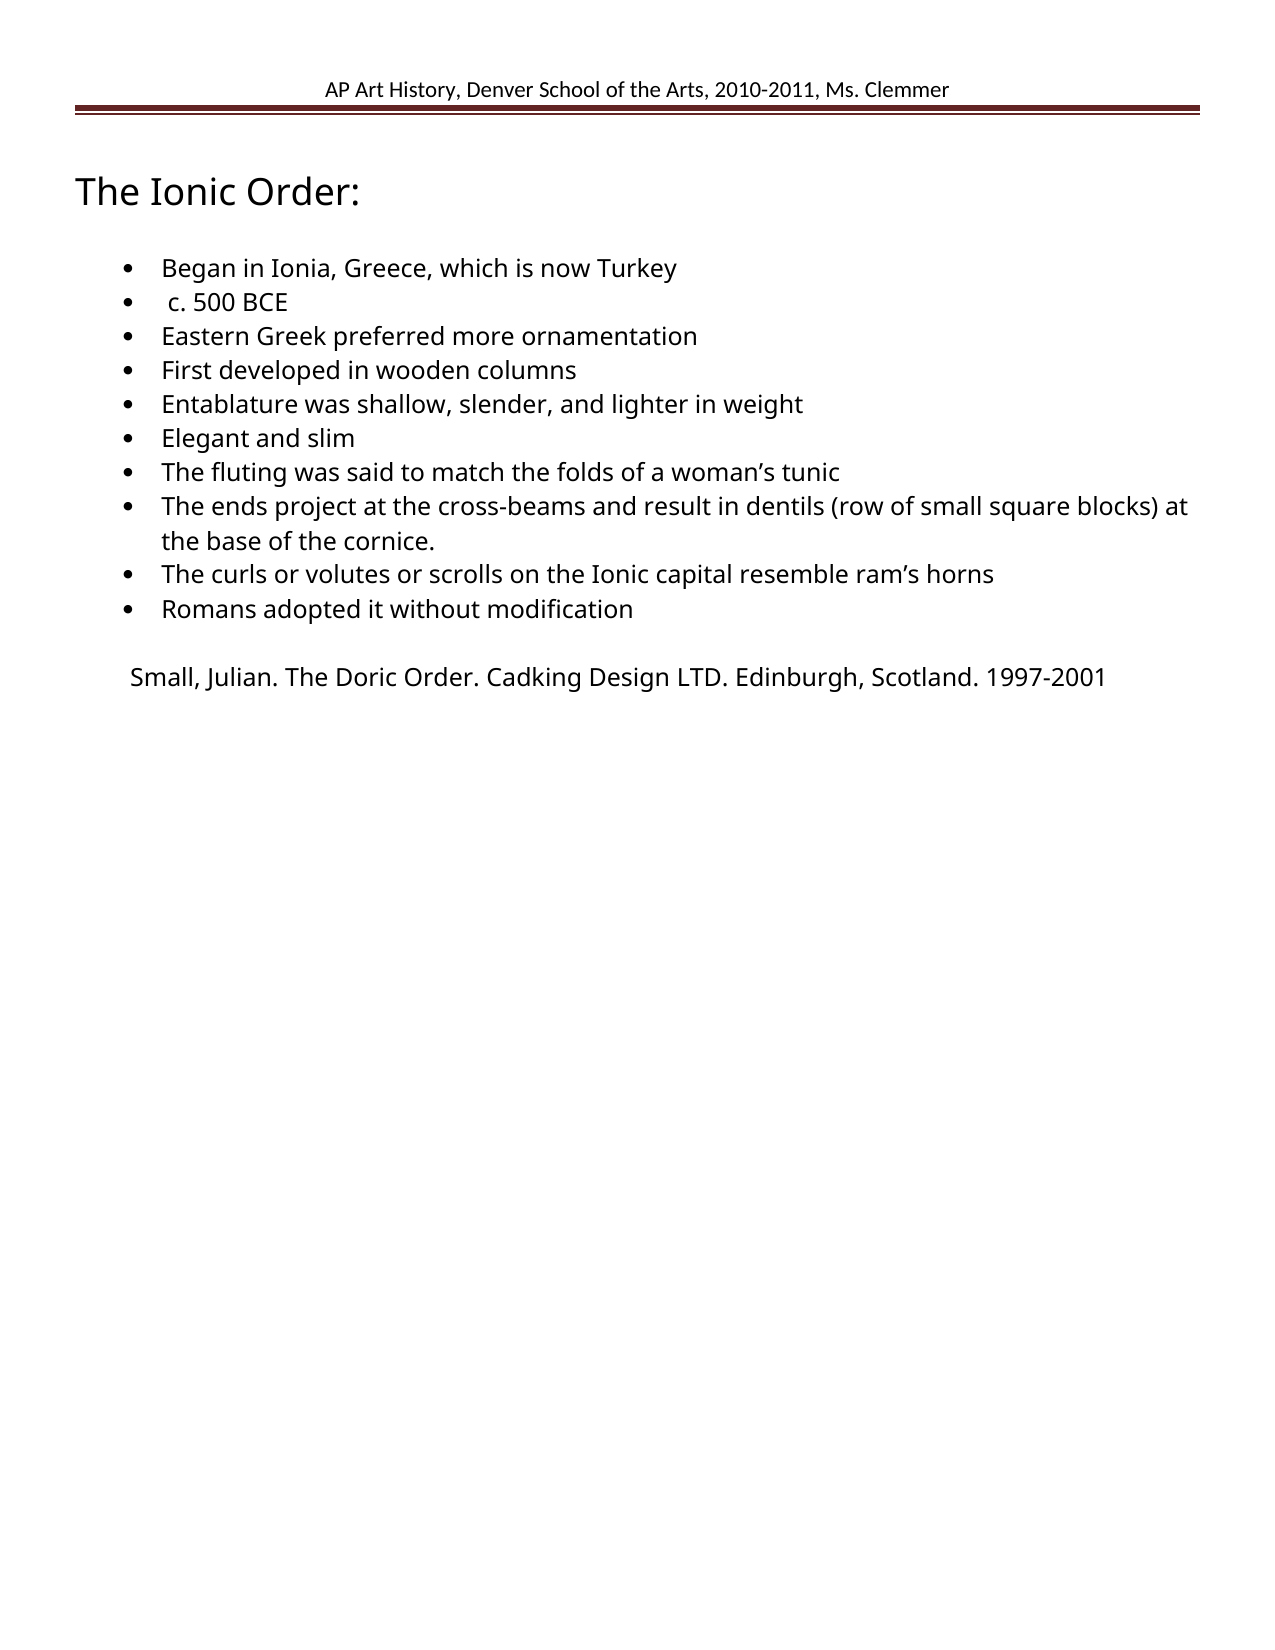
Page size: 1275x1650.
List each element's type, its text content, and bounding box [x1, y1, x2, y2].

list Began in Ionia, Greece, which is now Turkey [123, 251, 1200, 285]
list Eastern Greek preferred more ornamentation [123, 319, 1200, 353]
list First developed in wooden columns [123, 353, 1200, 387]
list The curls or volutes or scrolls on the Ionic capital resemble ram’s horns [123, 557, 1200, 591]
text The Ionic Order: [75, 166, 1200, 217]
list c. 500 BCE [123, 285, 1200, 319]
text Small, Julian. The Doric Order. Cadking Design LTD. Edinburgh, Scotland. 1997-2001 [75, 659, 1200, 693]
list The fluting was said to match the folds of a woman’s tunic [123, 455, 1200, 489]
list The ends project at the cross-beams and result in dentils (row of small square blocks) at the base of the cornice. [123, 489, 1200, 557]
list Romans adopted it without modification [123, 591, 1200, 625]
list Elegant and slim [123, 421, 1200, 455]
list Entablature was shallow, slender, and lighter in weight [123, 387, 1200, 421]
